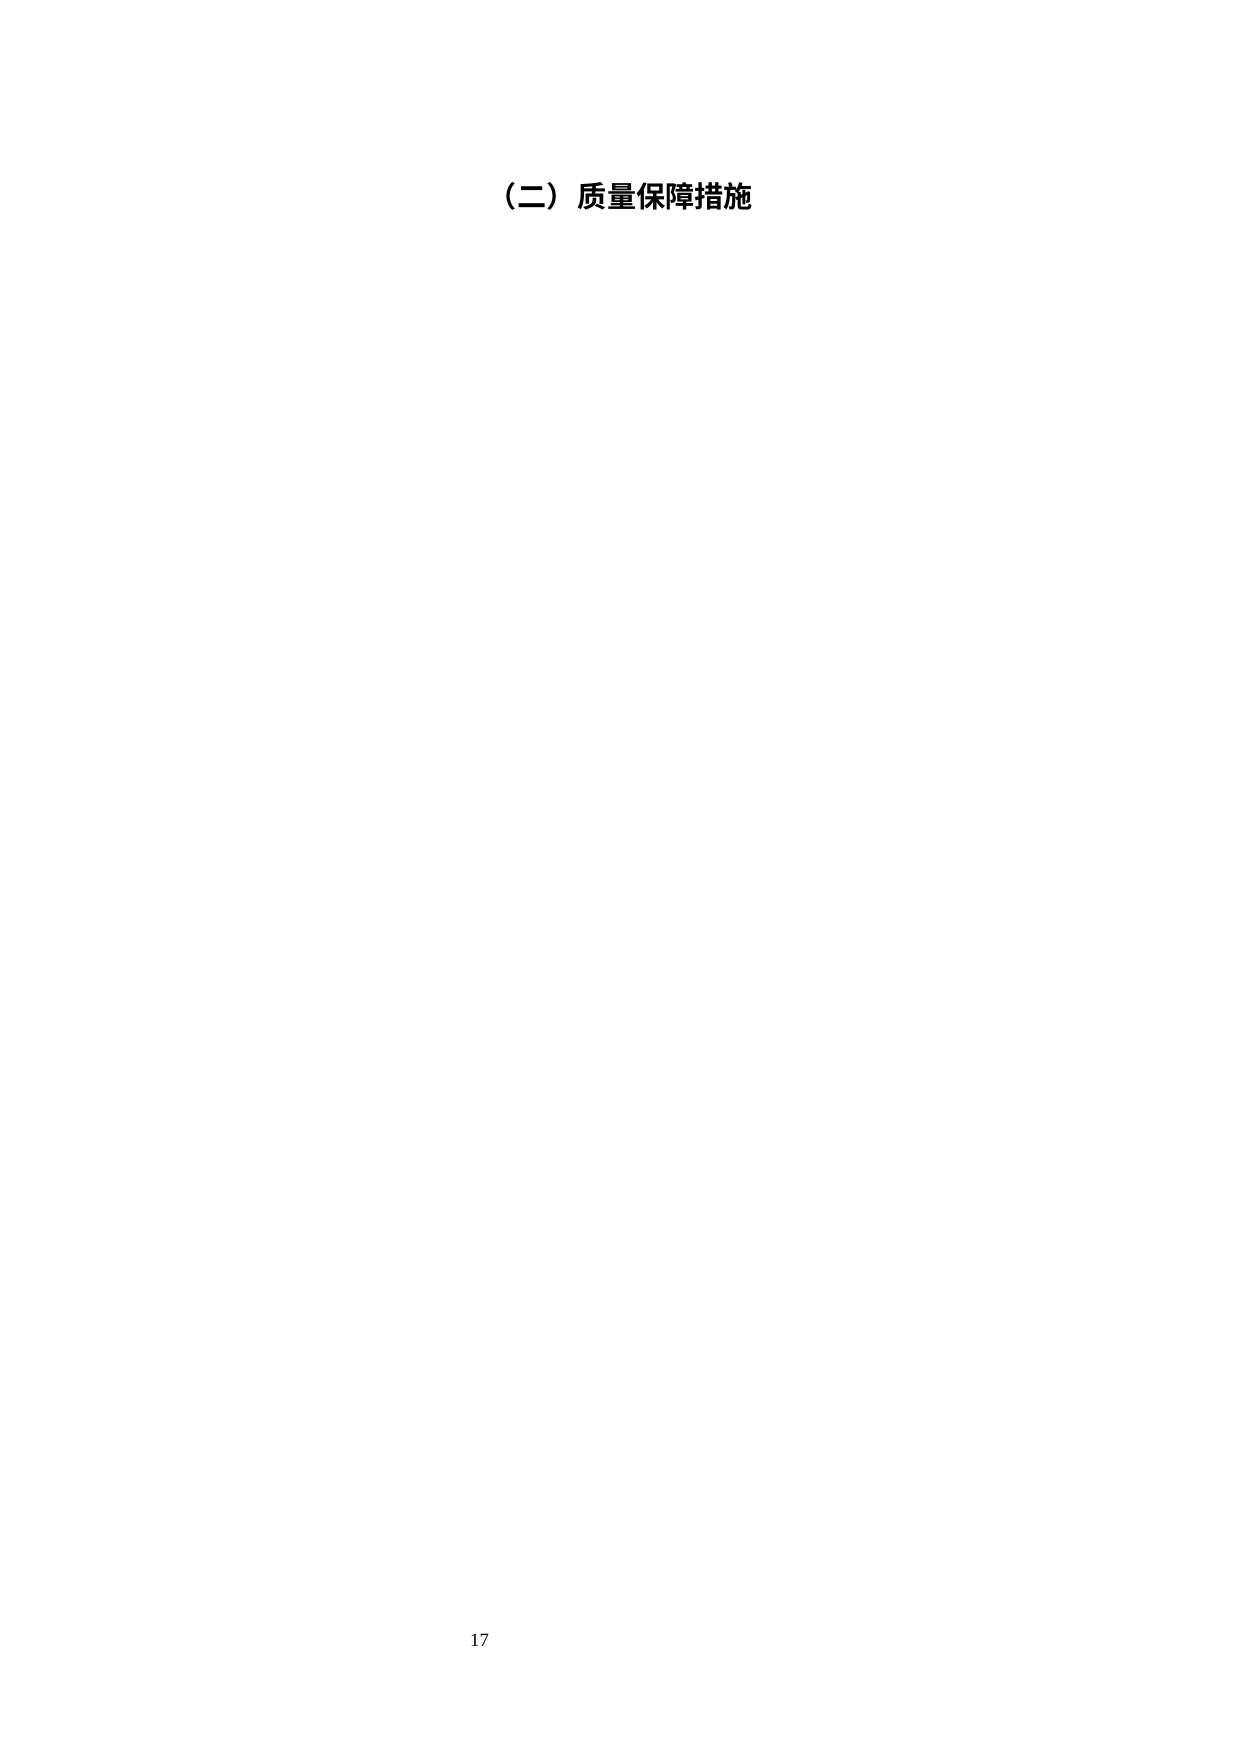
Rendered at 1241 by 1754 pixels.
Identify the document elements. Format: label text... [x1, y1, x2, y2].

list 质量保障措施 [187, 162, 1053, 227]
